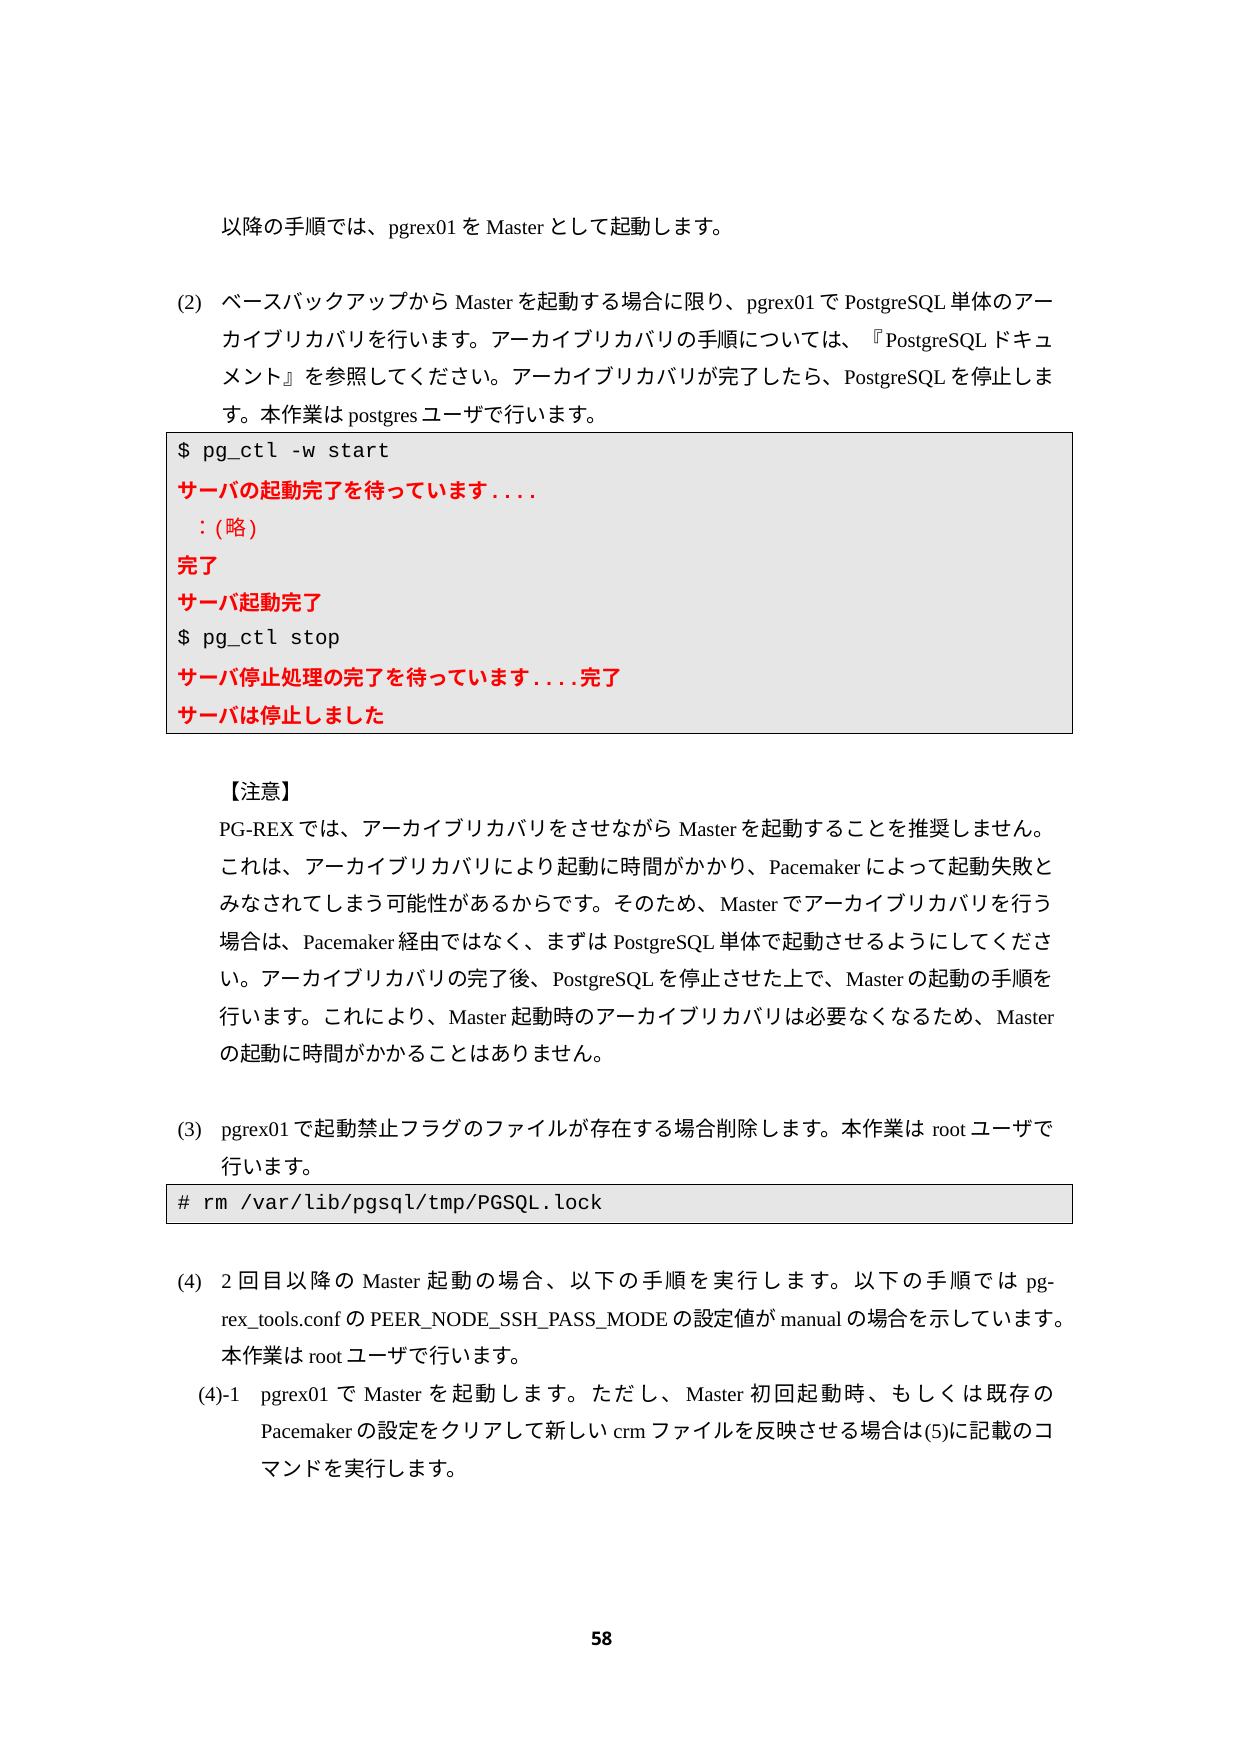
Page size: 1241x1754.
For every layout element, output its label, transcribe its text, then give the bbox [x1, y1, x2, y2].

text 【注意】 [219, 771, 1054, 809]
list pgrex01でMasterを起動します。ただし、Master初回起動時、もしくは既存のPacemakerの設定をクリアして新しいcrmファイルを反映させる場合は(5)に記載のコマンドを実行します。 [198, 1373, 1054, 1486]
text 以降の手順では、pgrex01をMasterとして起動します。 [198, 207, 1054, 244]
table_header $ pg_ctl -w start サーバの起動完了を待っています.... ：(略) 完了 サーバ起動完了 $ pg_ctl stop サーバ停止処理の完了を待っています....完了 サーバは停止しました [167, 433, 1072, 733]
list 2回目以降のMaster起動の場合、以下の手順を実行します。以下の手順ではpg-rex_tools.confのPEER_NODE_SSH_PASS_MODEの設定値がmanualの場合を示しています。本作業はrootユーザで行います。 [177, 1261, 1054, 1373]
list pgrex01で起動禁止フラグのファイルが存在する場合削除します。本作業はrootユーザで行います。 [177, 1109, 1054, 1184]
table_header # rm /var/lib/pgsql/tmp/PGSQL.lock [167, 1185, 1072, 1222]
list ベースバックアップからMasterを起動する場合に限り、pgrex01でPostgreSQL単体のアーカイブリカバリを行います。アーカイブリカバリの手順については、『PostgreSQLドキュメント』を参照してください。アーカイブリカバリが完了したら、PostgreSQLを停止します。本作業はpostgresユーザで行います。 [177, 282, 1054, 432]
text PG-REXでは、アーカイブリカバリをさせながらMasterを起動することを推奨しません。これは、アーカイブリカバリにより起動に時間がかかり、Pacemakerによって起動失敗とみなされてしまう可能性があるからです。そのため、Masterでアーカイブリカバリを行う場合は、Pacemaker経由ではなく、まずはPostgreSQL単体で起動させるようにしてください。アーカイブリカバリの完了後、PostgreSQLを停止させた上で、Masterの起動の手順を行います。これにより、Master起動時のアーカイブリカバリは必要なくなるため、Masterの起動に時間がかかることはありません。 [219, 809, 1054, 1071]
